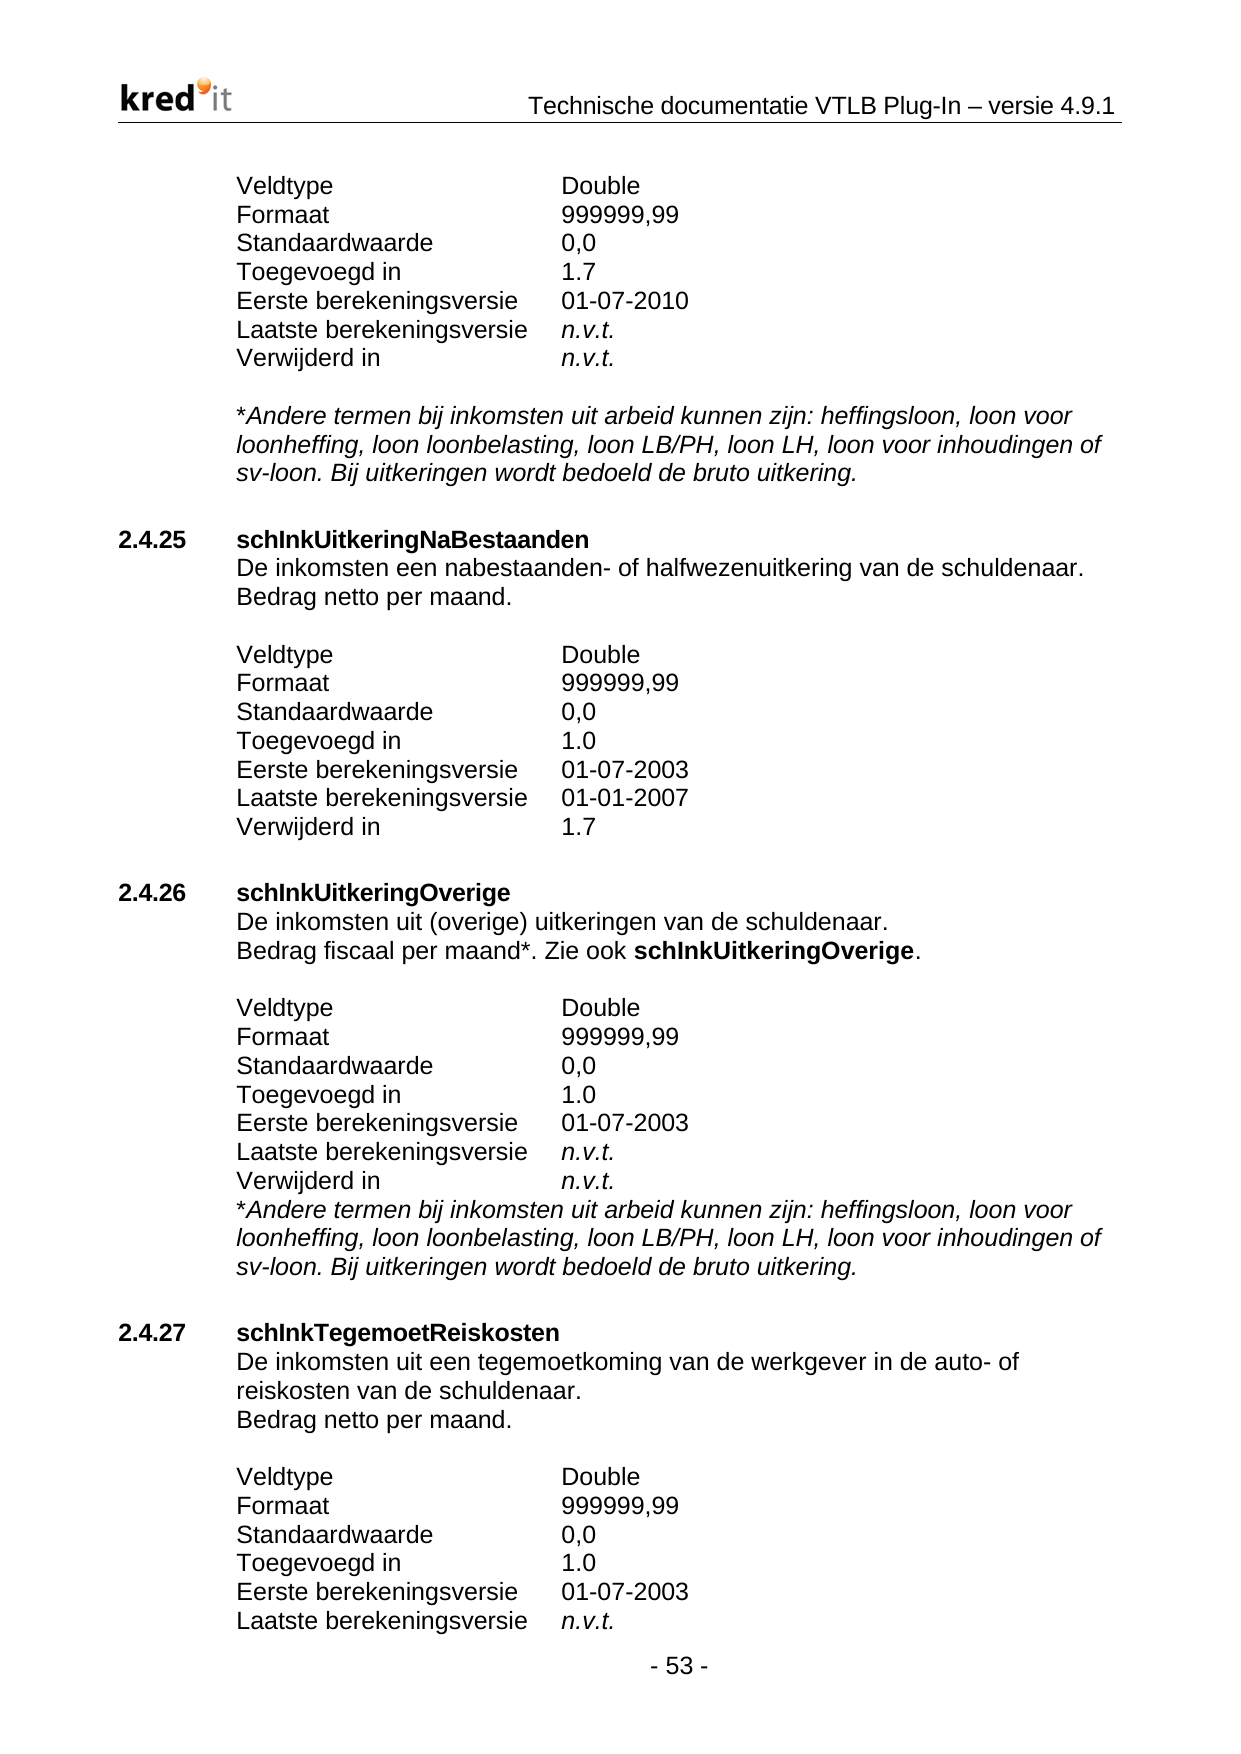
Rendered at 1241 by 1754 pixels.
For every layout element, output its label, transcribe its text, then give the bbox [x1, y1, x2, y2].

text Formaat 999999,99 [236, 1022, 1122, 1051]
text Eerste berekeningsversie 01-07-2003 [236, 1577, 1122, 1606]
text Toegevoegd in 1.0 [236, 726, 1122, 754]
text Verwijderd in n.v.t. [236, 1166, 1122, 1194]
text De inkomsten een nabestaanden- of halfwezenuitkering van de schuldenaar. [236, 553, 1122, 582]
text Veldtype Double [236, 993, 1122, 1022]
text De inkomsten uit (overige) uitkeringen van de schuldenaar. [236, 907, 1122, 936]
text Laatste berekeningsversie n.v.t. [236, 1606, 1122, 1634]
text Standaardwaarde 0,0 [236, 697, 1122, 726]
text Veldtype Double [236, 639, 1122, 668]
subtitle schInkUitkeringNaBestaanden [118, 524, 1122, 553]
text Eerste berekeningsversie 01-07-2003 [236, 1108, 1122, 1137]
text Laatste berekeningsversie n.v.t. [236, 1137, 1122, 1166]
text Standaardwaarde 0,0 [236, 1519, 1122, 1548]
text Veldtype Double [236, 171, 1122, 199]
text Eerste berekeningsversie 01-07-2010 [236, 286, 1122, 314]
text Bedrag fiscaal per maand*. Zie ook schInkUitkeringOverige. [236, 936, 1122, 964]
text Verwijderd in n.v.t. [236, 343, 1122, 372]
text De inkomsten uit een tegemoetkoming van de werkgever in de auto- of reiskosten van de schuldenaar. [236, 1347, 1122, 1404]
text Standaardwaarde 0,0 [236, 1051, 1122, 1079]
picture [118, 73, 234, 115]
text Formaat 999999,99 [236, 668, 1122, 697]
text Bedrag netto per maand. [236, 582, 1122, 611]
text Veldtype Double [236, 1462, 1122, 1491]
subtitle schInkTegemoetReiskosten [118, 1318, 1122, 1347]
text Bedrag netto per maand. [236, 1404, 1122, 1433]
text Eerste berekeningsversie 01-07-2003 [236, 754, 1122, 783]
text Laatste berekeningsversie n.v.t. [236, 314, 1122, 343]
text Formaat 999999,99 [236, 199, 1122, 228]
subtitle schInkUitkeringOverige [118, 878, 1122, 907]
text Standaardwaarde 0,0 [236, 228, 1122, 257]
text Toegevoegd in 1.0 [236, 1548, 1122, 1577]
text Verwijderd in 1.7 [236, 812, 1122, 841]
text Formaat 999999,99 [236, 1491, 1122, 1519]
text Laatste berekeningsversie 01-01-2007 [236, 783, 1122, 812]
text Toegevoegd in 1.7 [236, 257, 1122, 286]
text Toegevoegd in 1.0 [236, 1079, 1122, 1108]
